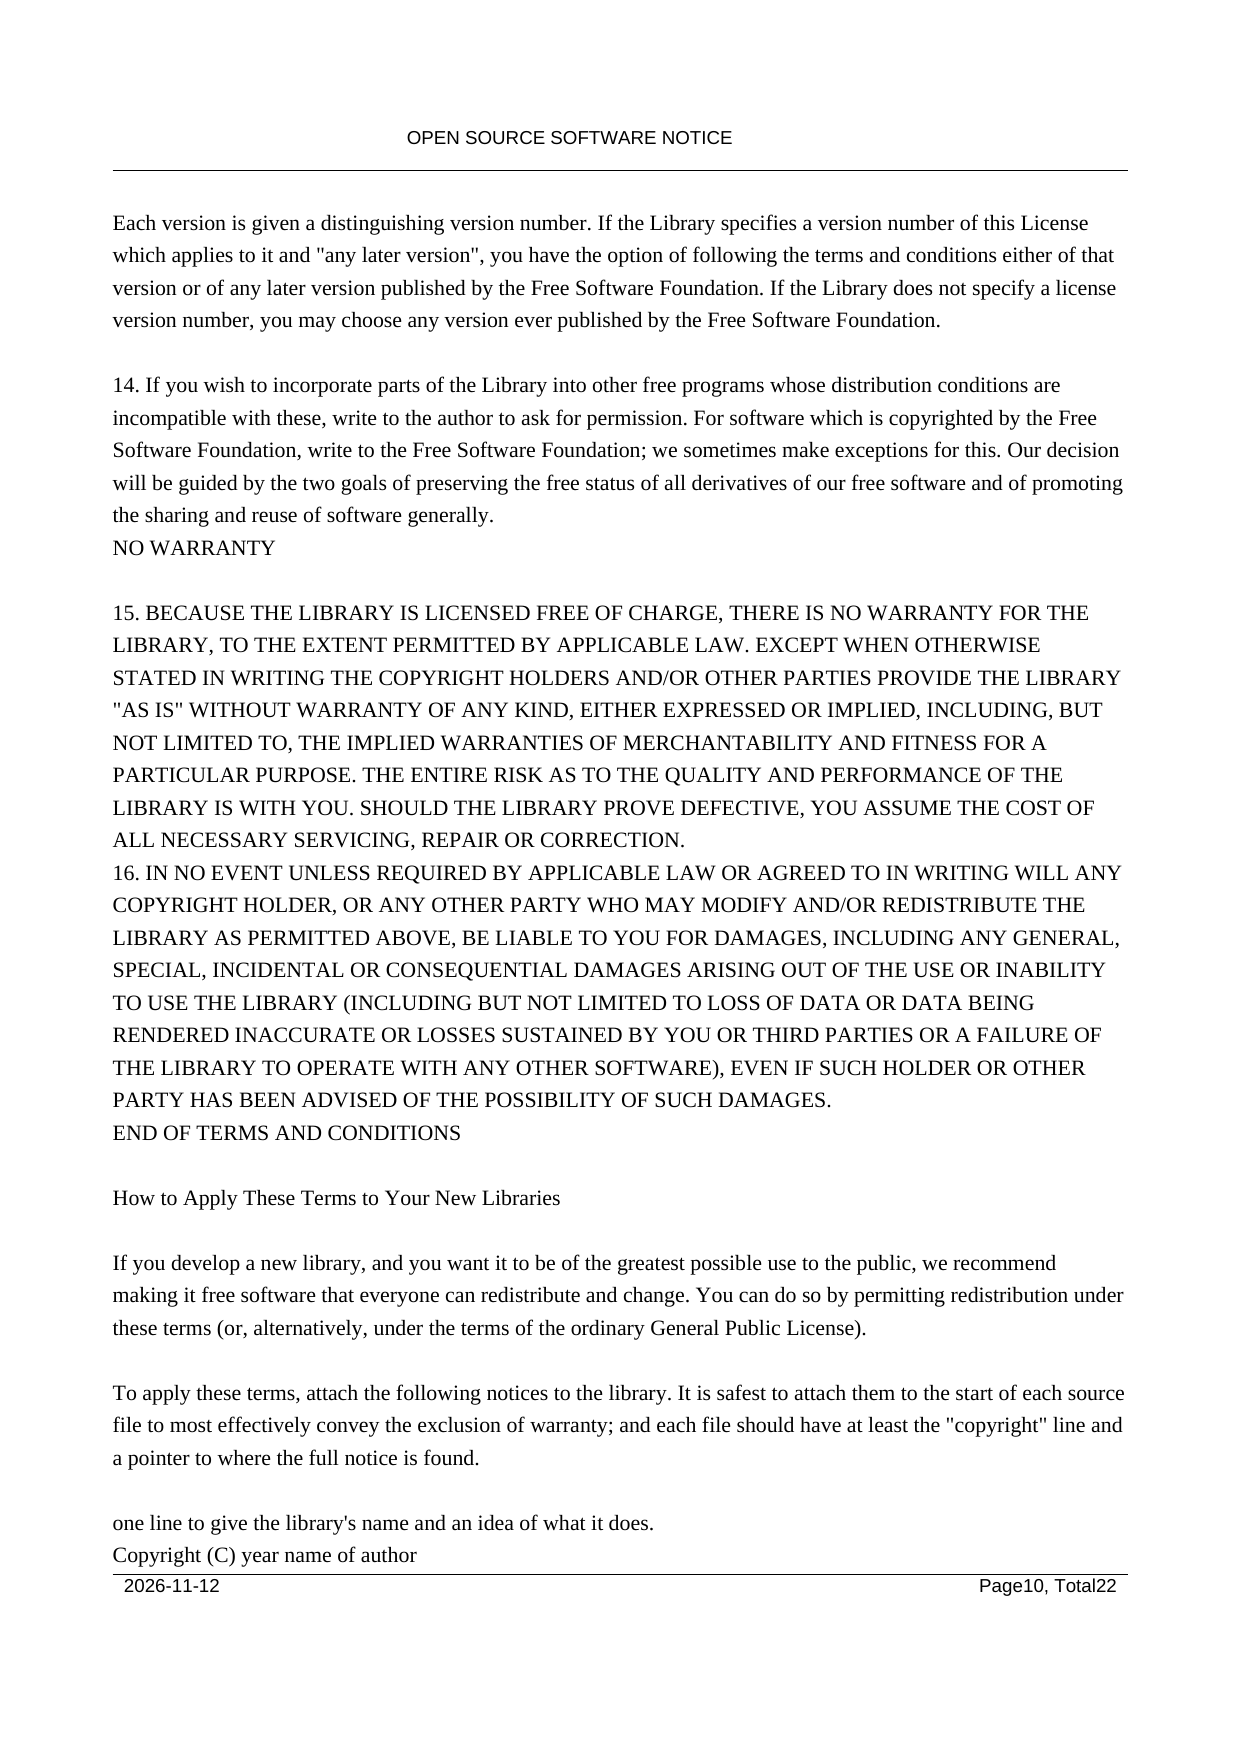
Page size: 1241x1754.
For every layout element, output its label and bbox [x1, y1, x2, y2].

text [112, 206, 1128, 1571]
